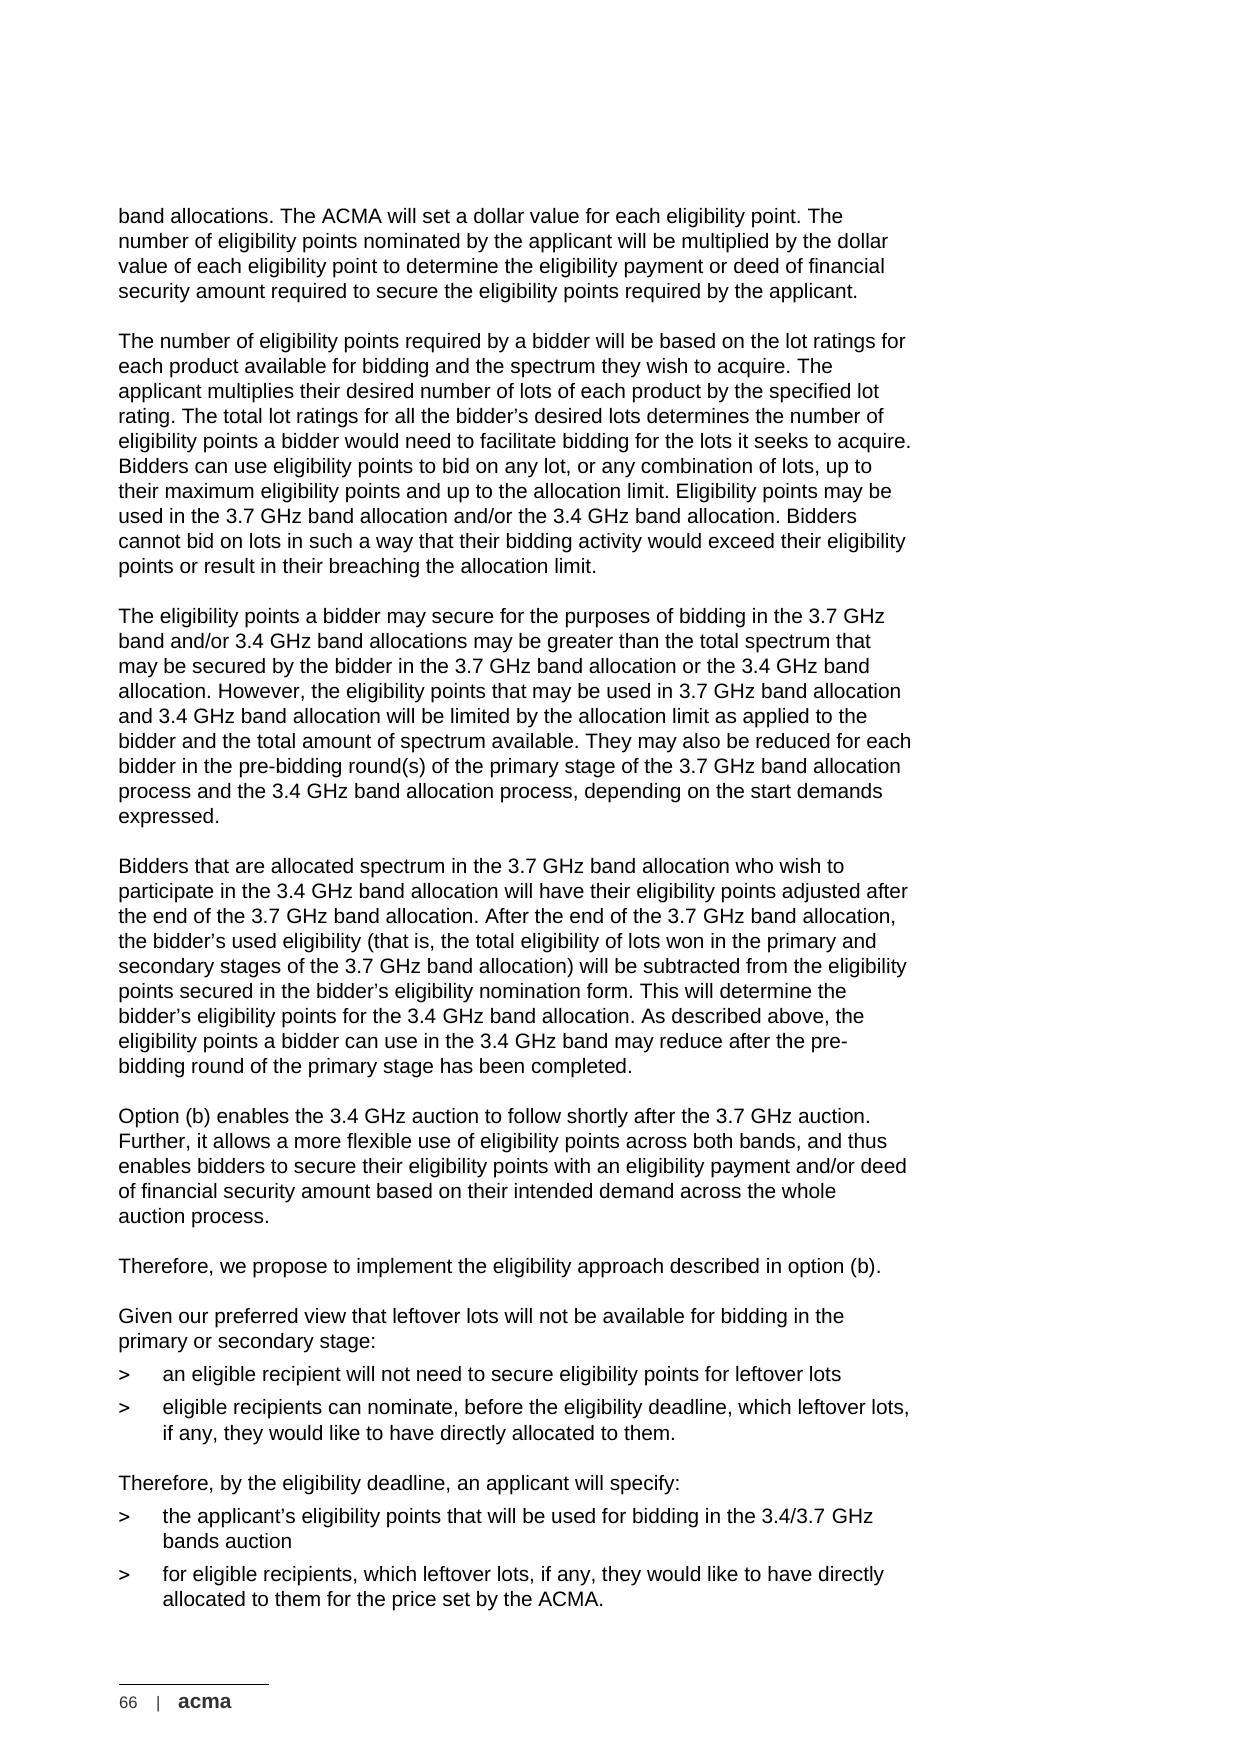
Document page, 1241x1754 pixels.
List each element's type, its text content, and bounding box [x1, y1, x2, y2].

text for eligible recipients, which leftover lots, if any, they would like to have directly allocated to them for the price set by the ACMA. [118, 1561, 916, 1611]
text the applicant’s eligibility points that will be used for bidding in the 3.4/3.7 GHz bands auction [118, 1503, 916, 1553]
list Given our preferred view that leftover lots will not be available for bidding in the primary or secondary stage: [118, 1303, 916, 1353]
text eligible recipients can nominate, before the eligibility deadline, which leftover lots, if any, they would like to have directly allocated to them. [118, 1394, 916, 1444]
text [118, 203, 916, 303]
text The number of eligibility points required by a bidder will be based on the lot ratings for each product available for bidding and the spectrum they wish to acquire. The applicant multiplies their desired number of lots of each product by the specified lot rating. The total lot ratings for all the bidder’s desired lots determines the number of eligibility points a bidder would need to facilitate bidding for the lots it seeks to acquire. Bidders can use eligibility points to bid on any lot, or any combination of lots, up to their maximum eligibility points and up to the allocation limit. Eligibility points may be used in the 3.7 GHz band allocation and/or the 3.4 GHz band allocation. Bidders cannot bid on lots in such a way that their bidding activity would exceed their eligibility points or result in their breaching the allocation limit. [118, 328, 916, 578]
text an eligible recipient will not need to secure eligibility points for leftover lots [118, 1361, 916, 1386]
text Option (b) enables the 3.4 GHz auction to follow shortly after the 3.7 GHz auction. Further, it allows a more flexible use of eligibility points across both bands, and thus enables bidders to secure their eligibility points with an eligibility payment and/or deed of financial security amount based on their intended demand across the whole auction process. [118, 1103, 916, 1228]
text The eligibility points a bidder may secure for the purposes of bidding in the 3.7 GHz band and/or 3.4 GHz band allocations may be greater than the total spectrum that may be secured by the bidder in the 3.7 GHz band allocation or the 3.4 GHz band allocation. However, the eligibility points that may be used in 3.7 GHz band allocation and 3.4 GHz band allocation will be limited by the allocation limit as applied to the bidder and the total amount of spectrum available. They may also be reduced for each bidder in the pre-bidding round(s) of the primary stage of the 3.7 GHz band allocation process and the 3.4 GHz band allocation process, depending on the start demands expressed. [118, 603, 916, 828]
list Therefore, by the eligibility deadline, an applicant will specify: [118, 1469, 916, 1494]
text Bidders that are allocated spectrum in the 3.7 GHz band allocation who wish to participate in the 3.4 GHz band allocation will have their eligibility points adjusted after the end of the 3.7 GHz band allocation. After the end of the 3.7 GHz band allocation, the bidder’s used eligibility (that is, the total eligibility of lots won in the primary and secondary stages of the 3.7 GHz band allocation) will be subtracted from the eligibility points secured in the bidder’s eligibility nomination form. This will determine the bidder’s eligibility points for the 3.4 GHz band allocation. As described above, the eligibility points a bidder can use in the 3.4 GHz band may reduce after the pre-bidding round of the primary stage has been completed. [118, 853, 916, 1078]
text Therefore, we propose to implement the eligibility approach described in option (b). [118, 1253, 916, 1278]
